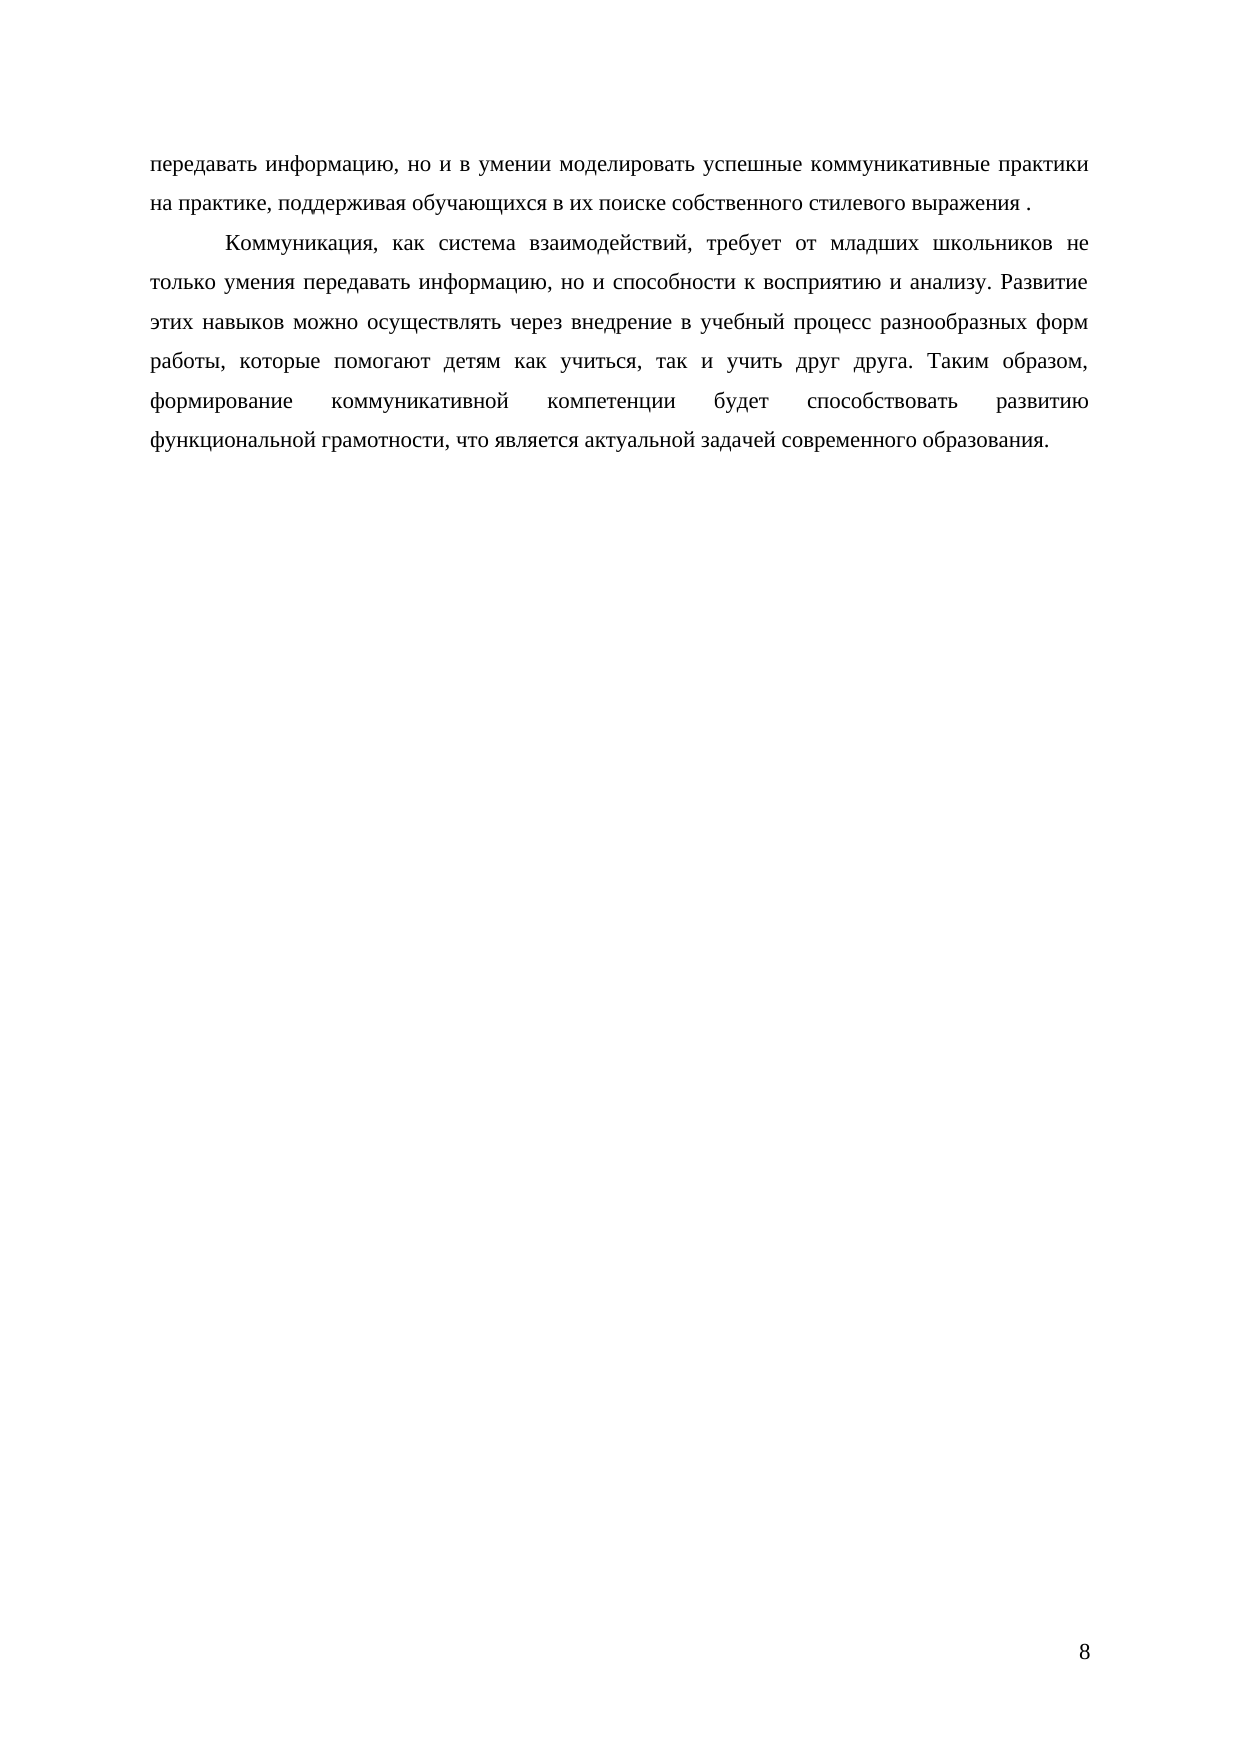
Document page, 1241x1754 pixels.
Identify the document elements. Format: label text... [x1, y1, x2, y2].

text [150, 150, 1090, 216]
text Коммуникация, как система взаимодействий, требует от младших школьников не только умения передавать информацию, но и способности к восприятию и анализу. Развитие этих навыков можно осуществлять через внедрение в учебный процесс разнообразных форм работы, которые помогают детям как учиться, так и учить друг друга. Таким образом, формирование коммуникативной компетенции будет способствовать развитию функциональной грамотности, что является актуальной задачей современного образования. [150, 229, 1090, 453]
